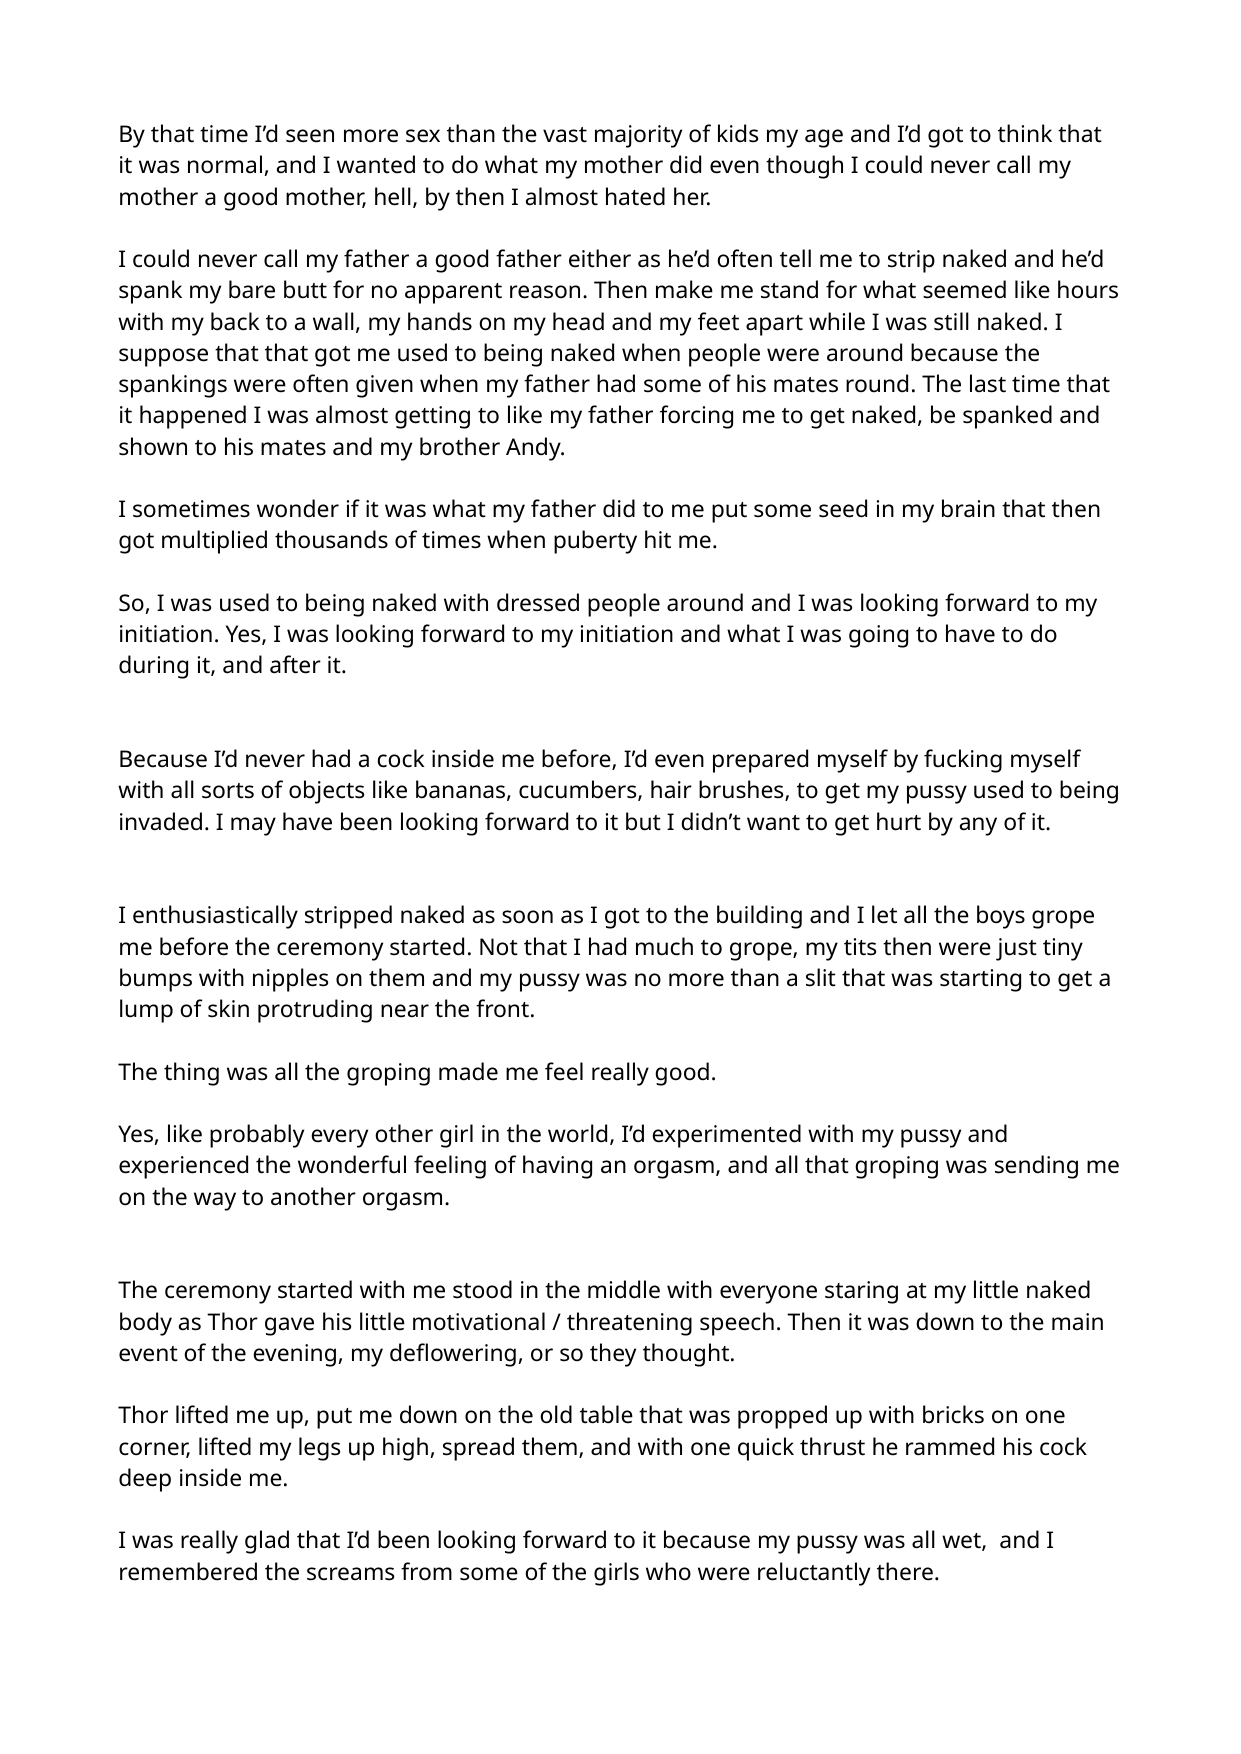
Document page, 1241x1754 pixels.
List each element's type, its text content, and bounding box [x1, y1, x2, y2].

text Yes, like probably every other girl in the world, I’d experimented with my pussy and experienced the wonderful feeling of having an orgasm, and all that groping was sending me on the way to another orgasm. [118, 1118, 1122, 1212]
text So, I was used to being naked with dressed people around and I was looking forward to my initiation. Yes, I was looking forward to my initiation and what I was going to have to do during it, and after it. [118, 587, 1122, 681]
text I could never call my father a good father either as he’d often tell me to strip naked and he’d spank my bare butt for no apparent reason. Then make me stand for what seemed like hours with my back to a wall, my hands on my head and my feet apart while I was still naked. I suppose that that got me used to being naked when people were around because the spankings were often given when my father had some of his mates round. The last time that it happened I was almost getting to like my father forcing me to get naked, be spanked and shown to his mates and my brother Andy. [118, 243, 1122, 462]
text Thor lifted me up, put me down on the old table that was propped up with bricks on one corner, lifted my legs up high, spread them, and with one quick thrust he rammed his cock deep inside me. [118, 1399, 1122, 1493]
text I enthusiastically stripped naked as soon as I got to the building and I let all the boys grope me before the ceremony started. Not that I had much to grope, my tits then were just tiny bumps with nipples on them and my pussy was no more than a slit that was starting to get a lump of skin protruding near the front. [118, 899, 1122, 1024]
text The ceremony started with me stood in the middle with everyone staring at my little naked body as Thor gave his little motivational / threatening speech. Then it was down to the main event of the evening, my deflowering, or so they thought. [118, 1274, 1122, 1368]
text The thing was all the groping made me feel really good. [118, 1056, 1122, 1087]
text Because I’d never had a cock inside me before, I’d even prepared myself by fucking myself with all sorts of objects like bananas, cucumbers, hair brushes, to get my pussy used to being invaded. I may have been looking forward to it but I didn’t want to get hurt by any of it. [118, 743, 1122, 837]
text By that time I’d seen more sex than the vast majority of kids my age and I’d got to think that it was normal, and I wanted to do what my mother did even though I could never call my mother a good mother, hell, by then I almost hated her. [118, 118, 1122, 212]
text I was really glad that I’d been looking forward to it because my pussy was all wet, and I remembered the screams from some of the girls who were reluctantly there. [118, 1524, 1122, 1587]
text I sometimes wonder if it was what my father did to me put some seed in my brain that then got multiplied thousands of times when puberty hit me. [118, 493, 1122, 556]
